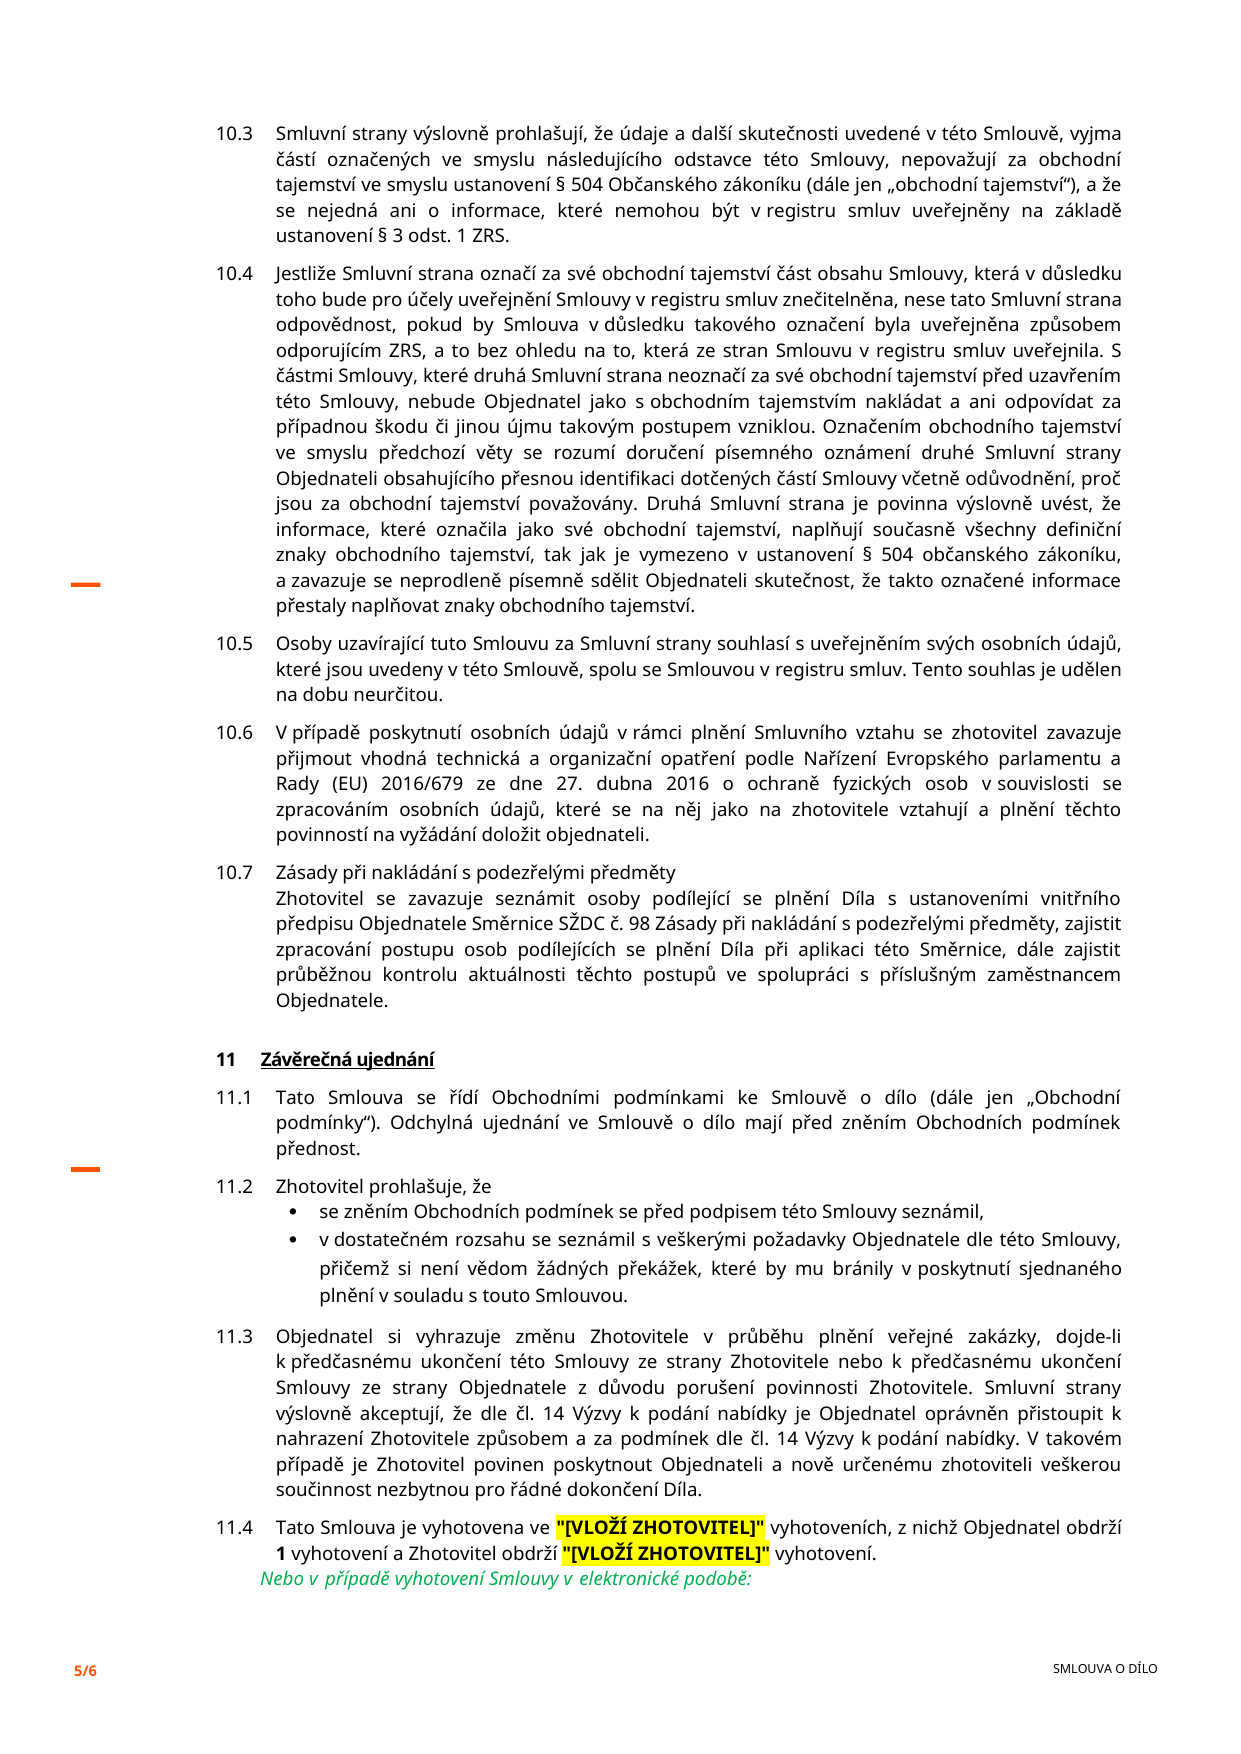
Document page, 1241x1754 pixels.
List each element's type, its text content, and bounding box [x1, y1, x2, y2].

subtitle Zhotovitel prohlašuje, že [216, 1173, 1122, 1199]
subtitle V případě poskytnutí osobních údajů v rámci plnění Smluvního vztahu se zhotovitel zavazuje přijmout vhodná technická a organizační opatření podle Nařízení Evropského parlamentu a Rady (EU) 2016/679 ze dne 27. dubna 2016 o ochraně fyzických osob v souvislosti se zpracováním osobních údajů, které se na něj jako na zhotovitele vztahují a plnění těchto povinností na vyžádání doložit objednateli. [216, 719, 1122, 847]
list Nebo v případě vyhotovení Smlouvy v elektronické podobě: [260, 1566, 1122, 1591]
subtitle Tato Smlouva se řídí Obchodními podmínkami ke Smlouvě o dílo (dále jen „Obchodní podmínky“). Odchylná ujednání ve Smlouvě o dílo mají před zněním Obchodních podmínek přednost. [216, 1084, 1122, 1161]
subtitle Jestliže Smluvní strana označí za své obchodní tajemství část obsahu Smlouvy, která v důsledku toho bude pro účely uveřejnění Smlouvy v registru smluv znečitelněna, nese tato Smluvní strana odpovědnost, pokud by Smlouva v důsledku takového označení byla uveřejněna způsobem odporujícím ZRS, a to bez ohledu na to, která ze stran Smlouvu v registru smluv uveřejnila. S částmi Smlouvy, které druhá Smluvní strana neoznačí za své obchodní tajemství před uzavřením této Smlouvy, nebude Objednatel jako s obchodním tajemstvím nakládat a ani odpovídat za případnou škodu či jinou újmu takovým postupem vzniklou. Označením obchodního tajemství ve smyslu předchozí věty se rozumí doručení písemného oznámení druhé Smluvní strany Objednateli obsahujícího přesnou identifikaci dotčených částí Smlouvy včetně odůvodnění, proč jsou za obchodní tajemství považovány. Druhá Smluvní strana je povinna výslovně uvést, že informace, které označila jako své obchodní tajemství, naplňují současně všechny definiční znaky obchodního tajemství, tak jak je vymezeno v ustanovení § 504 občanského zákoníku, a zavazuje se neprodleně písemně sdělit Objednateli skutečnost, že takto označené informace přestaly naplňovat znaky obchodního tajemství. [216, 261, 1122, 618]
subtitle Tato Smlouva je vyhotovena ve "[VLOŽÍ ZHOTOVITEL]" vyhotoveních, z nichž Objednatel obdrží 1 vyhotovení a Zhotovitel obdrží "[VLOŽÍ ZHOTOVITEL]" vyhotovení. [216, 1514, 1122, 1566]
subtitle Objednatel si vyhrazuje změnu Zhotovitele v průběhu plnění veřejné zakázky, dojde-li k předčasnému ukončení této Smlouvy ze strany Zhotovitele nebo k předčasnému ukončení Smlouvy ze strany Objednatele z důvodu porušení povinnosti Zhotovitele. Smluvní strany výslovně akceptují, že dle čl. 14 Výzvy k podání nabídky je Objednatel oprávněn přistoupit k nahrazení Zhotovitele způsobem a za podmínek dle čl. 14 Výzvy k podání nabídky. V takovém případě je Zhotovitel povinen poskytnout Objednateli a nově určenému zhotoviteli veškerou součinnost nezbytnou pro řádné dokončení Díla. [216, 1323, 1122, 1502]
list se zněním Obchodních podmínek se před podpisem této Smlouvy seznámil, [289, 1199, 1122, 1224]
subtitle Smluvní strany výslovně prohlašují, že údaje a další skutečnosti uvedené v této Smlouvě, vyjma částí označených ve smyslu následujícího odstavce této Smlouvy, nepovažují za obchodní tajemství ve smyslu ustanovení § 504 Občanského zákoníku (dále jen „obchodní tajemství“), a že se nejedná ani o informace, které nemohou být v registru smluv uveřejněny na základě ustanovení § 3 odst. 1 ZRS. [216, 121, 1122, 248]
subtitle Zhotovitel se zavazuje seznámit osoby podílející se plnění Díla s ustanoveními vnitřního předpisu Objednatele Směrnice SŽDC č. 98 Zásady při nakládání s podezřelými předměty, zajistit zpracování postupu osob podílejících se plnění Díla při aplikaci této Směrnice, dále zajistit průběžnou kontrolu aktuálnosti těchto postupů ve spolupráci s příslušným zaměstnancem Objednatele. [276, 885, 1122, 1013]
subtitle Osoby uzavírající tuto Smlouvu za Smluvní strany souhlasí s uveřejněním svých osobních údajů, které jsou uvedeny v této Smlouvě, spolu se Smlouvou v registru smluv. Tento souhlas je udělen na dobu neurčitou. [216, 631, 1122, 707]
subtitle Závěrečná ujednání [216, 1046, 1122, 1072]
list v dostatečném rozsahu se seznámil s veškerými požadavky Objednatele dle této Smlouvy, přičemž si není vědom žádných překážek, které by mu bránily v poskytnutí sjednaného plnění v souladu s touto Smlouvou. [289, 1227, 1122, 1308]
subtitle Zásady při nakládání s podezřelými předměty [216, 860, 1122, 885]
